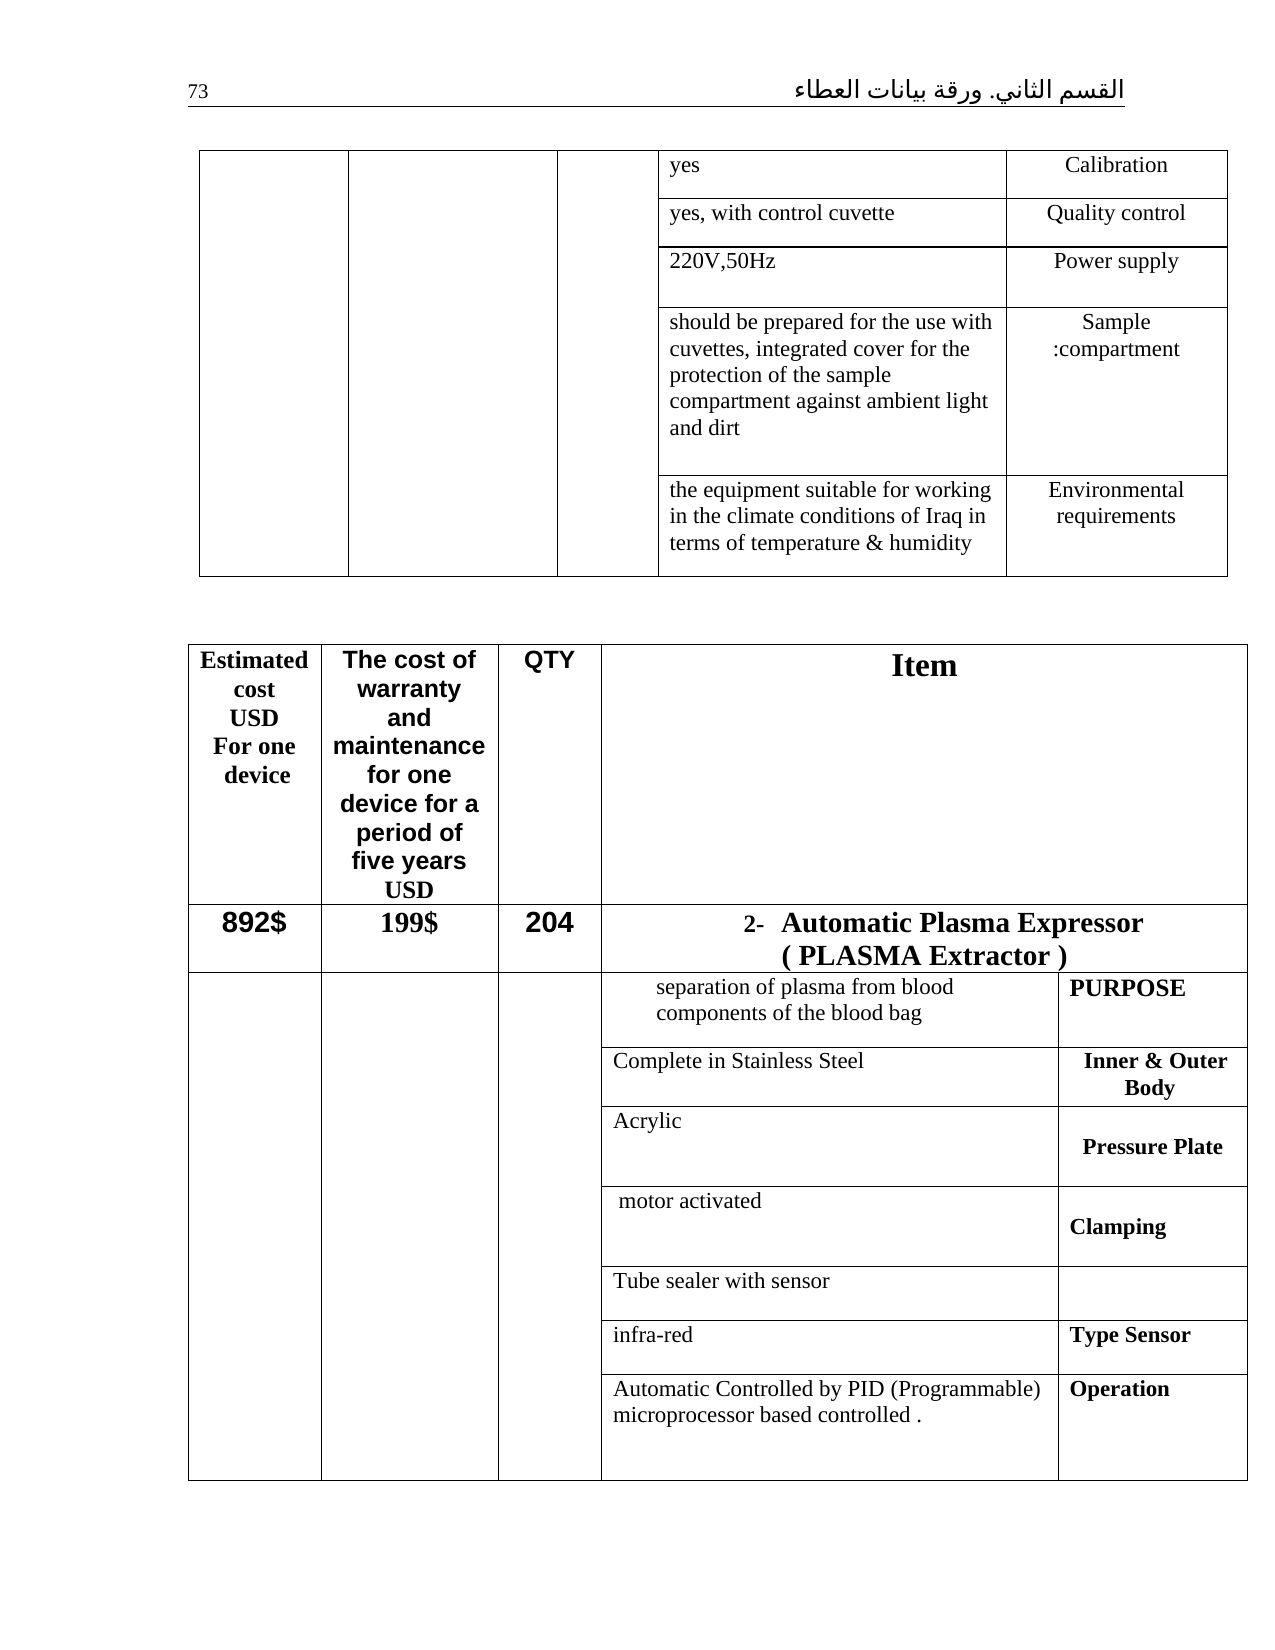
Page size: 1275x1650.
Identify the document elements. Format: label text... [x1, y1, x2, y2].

table_cell Pressure Plate [1059, 1107, 1247, 1186]
table_cell the equipment suitable for working in the climate conditions of Iraq in terms of temperature & humidity [659, 476, 1006, 576]
table_cell 892$ [189, 905, 321, 972]
table_cell Calibration [1007, 151, 1227, 198]
table_cell Environmental requirements [1007, 476, 1227, 576]
table_cell 204 [499, 905, 601, 972]
table_cell Power supply [1007, 248, 1227, 307]
table_cell separation of plasma from blood components of the blood bag [602, 973, 1058, 1047]
table_cell Acrylic [602, 1107, 1058, 1186]
table_cell yes [659, 151, 1006, 198]
table_cell Inner & Outer Body [1059, 1048, 1247, 1106]
table_cell [1059, 1267, 1247, 1320]
table_cell Automatic Plasma Expressor ( PLASMA Extractor ) [602, 905, 1247, 972]
table_cell Clamping [1059, 1187, 1247, 1266]
table_cell Quality control [1007, 199, 1227, 246]
table_cell infra-red [602, 1321, 1058, 1374]
table_header Item [602, 645, 1247, 904]
table_cell 199$ [322, 905, 498, 972]
table_cell Operation [1059, 1375, 1247, 1480]
table_cell [189, 973, 321, 1480]
table_cell [499, 973, 601, 1480]
table_cell [322, 973, 498, 1480]
table_header Estimated cost USD For one device [189, 645, 321, 904]
table_cell Complete in Stainless Steel [602, 1048, 1058, 1106]
table_cell motor activated [602, 1187, 1058, 1266]
table_cell Automatic Controlled by PID (Programmable) microprocessor based controlled . [602, 1375, 1058, 1480]
table_cell yes, with control cuvette [659, 199, 1006, 246]
table_cell Sample compartment: [1007, 308, 1227, 475]
table_header The cost of warranty and maintenance for one device for a period of five years USD [322, 645, 498, 904]
table_header QTY [499, 645, 601, 904]
table_cell Tube sealer with sensor [602, 1267, 1058, 1320]
table_cell should be prepared for the use with cuvettes, integrated cover for the protection of the sample compartment against ambient light and dirt [659, 308, 1006, 475]
table_cell PURPOSE [1059, 973, 1247, 1047]
table_cell 220V,50Hz [659, 248, 1006, 307]
table_cell Type Sensor [1059, 1321, 1247, 1374]
